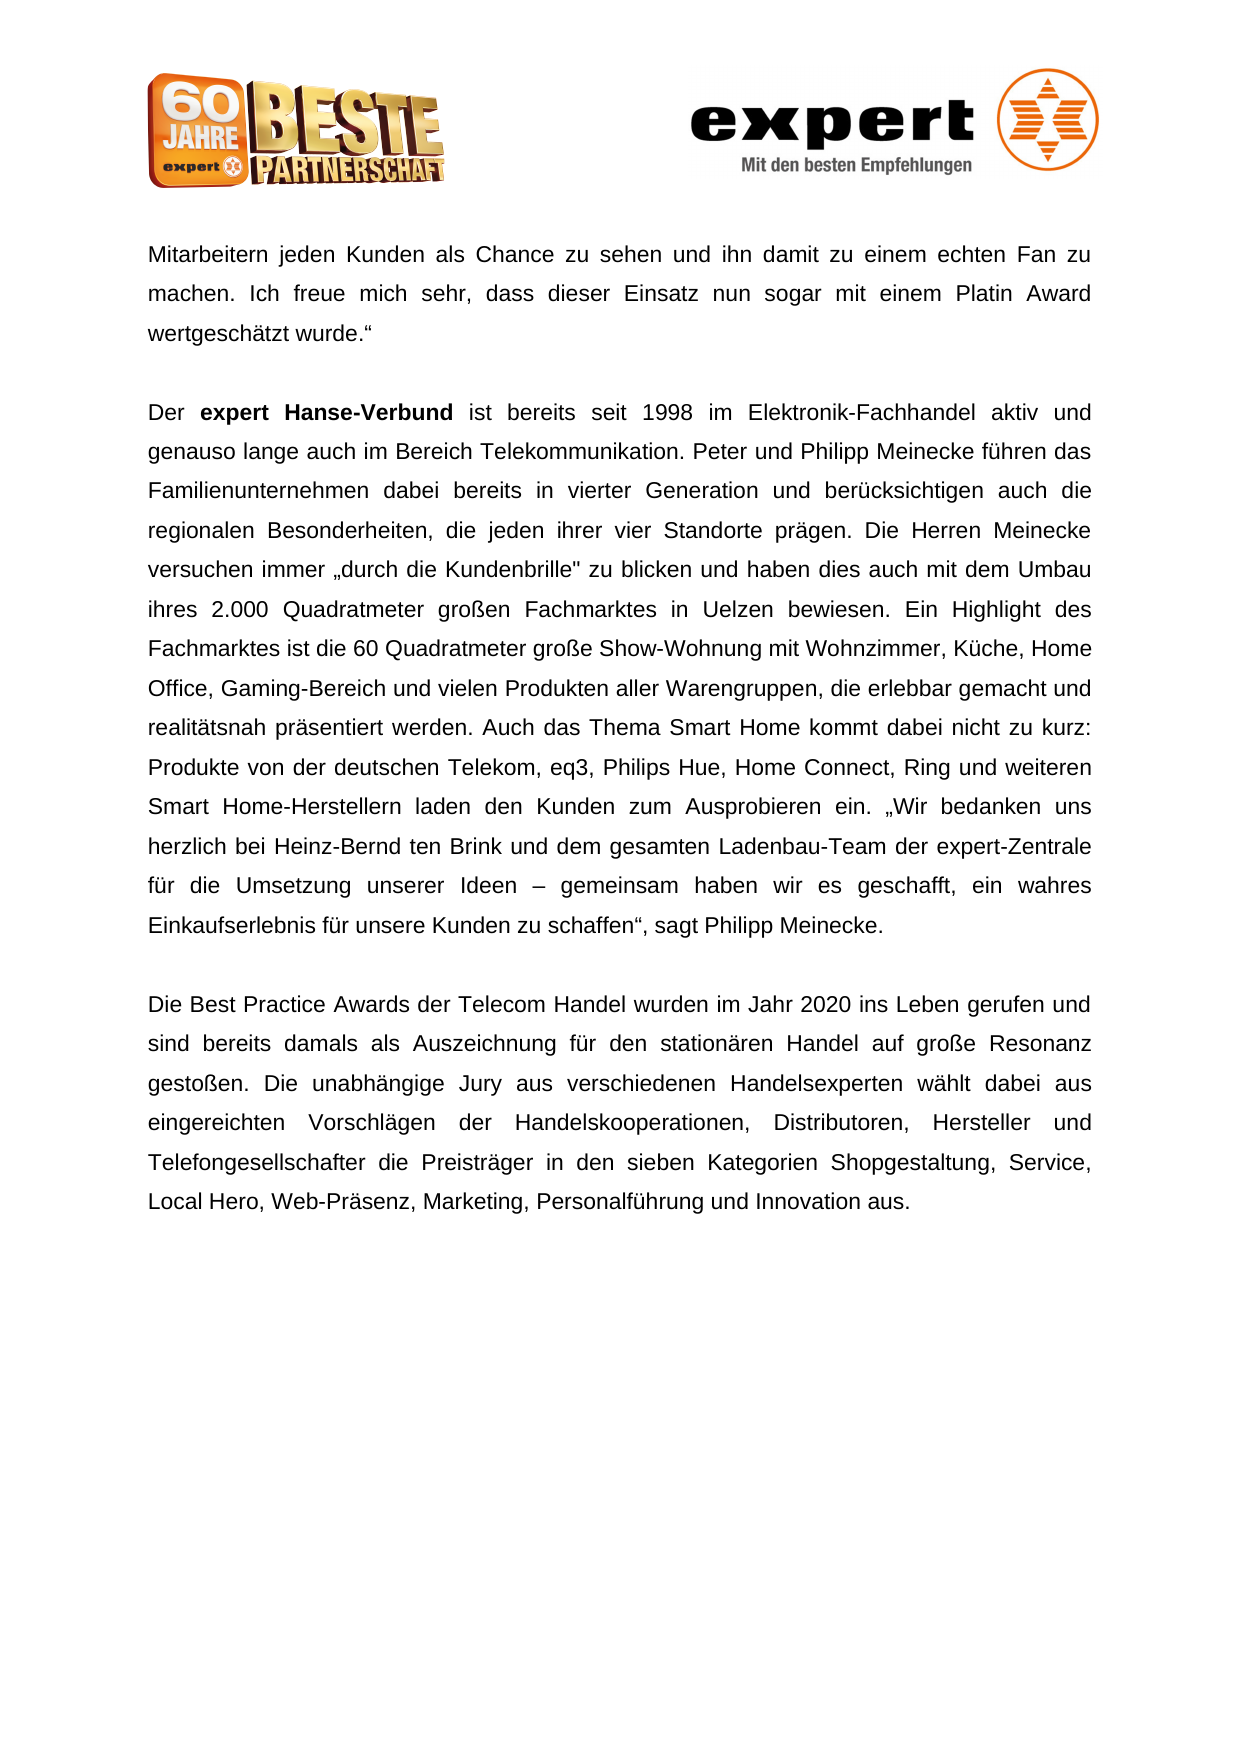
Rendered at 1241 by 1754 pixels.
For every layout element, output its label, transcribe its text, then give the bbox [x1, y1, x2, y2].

picture [147, 73, 445, 188]
picture [687, 65, 1103, 179]
text Der expert Hanse-Verbund ist bereits seit 1998 im Elektronik-Fachhandel aktiv und genauso lange auch im Bereich Telekommunikation. Peter und Philipp Meinecke führen das Familienunternehmen dabei bereits in vierter Generation und berücksichtigen auch die regionalen Besonderheiten, die jeden ihrer vier Standorte prägen. Die Herren Meinecke versuchen immer „durch die Kundenbrille" zu blicken und haben dies auch mit dem Umbau ihres 2.000 Quadratmeter großen Fachmarktes in Uelzen bewiesen. Ein Highlight des Fachmarktes ist die 60 Quadratmeter große Show-Wohnung mit Wohnzimmer, Küche, Home Office, Gaming-Bereich und vielen Produkten aller Warengruppen, die erlebbar gemacht und realitätsnah präsentiert werden. Auch das Thema Smart Home kommt dabei nicht zu kurz: Produkte von der deutschen Telekom, eq3, Philips Hue, Home Connect, Ring und weiteren Smart Home-Herstellern laden den Kunden zum Ausprobieren ein. „Wir bedanken uns herzlich bei Heinz-Bernd ten Brink und dem gesamten Ladenbau-Team der expert-Zentrale für die Umsetzung unserer Ideen – gemeinsam haben wir es geschafft, ein wahres Einkaufserlebnis für unsere Kunden zu schaffen“, sagt Philipp Meinecke. [148, 398, 1092, 938]
text Die Best Practice Awards der Telecom Handel wurden im Jahr 2020 ins Leben gerufen und sind bereits damals als Auszeichnung für den stationären Handel auf große Resonanz gestoßen. Die unabhängige Jury aus verschiedenen Handelsexperten wählt dabei aus eingereichten Vorschlägen der Handelskooperationen, Distributoren, Hersteller und Telefongesellschafter die Preisträger in den sieben Kategorien Shopgestaltung, Service, Local Hero, Web-Präsenz, Marketing, Personalführung und Innovation aus. [148, 991, 1092, 1214]
